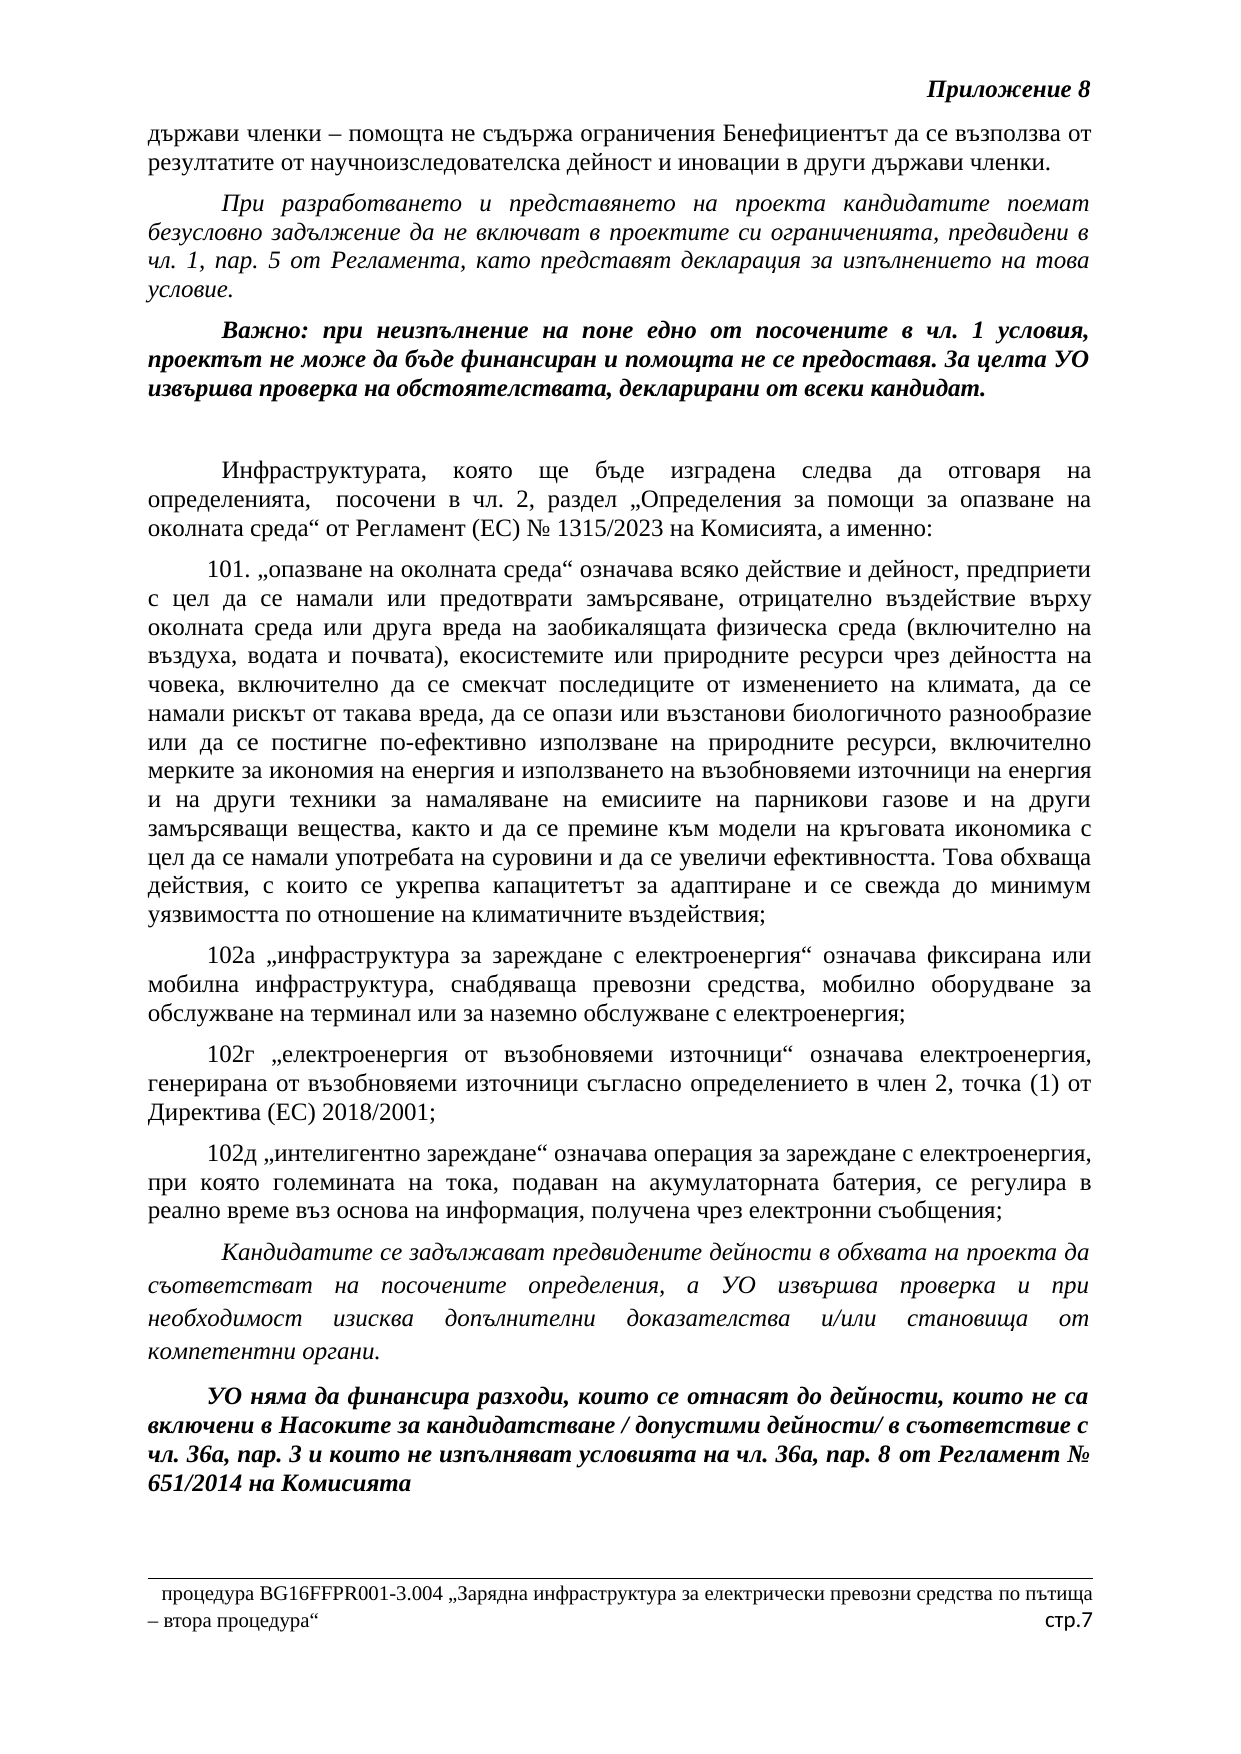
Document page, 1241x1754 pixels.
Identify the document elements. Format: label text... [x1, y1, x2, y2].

text Инфраструктурата, която ще бъде изградена следва да отговаря на определенията, посочени в чл. 2, раздел „Определения за помощи за опазване на околната среда“ от Регламент (ЕС) № 1315/2023 на Комисията, а именно: [148, 456, 1093, 542]
text Кандидатите се задължават предвидените дейности в обхвата на проекта да съответстват на посочените определения, а УО извършва проверка и при необходимост изисква допълнителни доказателства и/или становища от компетентни органи. [148, 1237, 1093, 1365]
text 101. „опазване на околната среда“ означава всяко действие и дейност, предприети с цел да се намали или предотврати замърсяване, отрицателно въздействие върху околната среда или друга вреда на заобикалящата физическа среда (включително на въздуха, водата и почвата), екосистемите или природните ресурси чрез дейността на човека, включително да се смекчат последиците от изменението на климата, да се намали рискът от такава вреда, да се опази или възстанови биологичното разнообразие или да се постигне по-ефективно използване на природните ресурси, включително мерките за икономия на енергия и използването на възобновяеми източници на енергия и на други техники за намаляване на емисиите на парникови газове и на други замърсяващи вещества, както и да се премине към модели на кръговата икономика с цел да се намали употребата на суровини и да се увеличи ефективността. Това обхваща действия, с които се укрепва капацитетът за адаптиране и се свежда до минимум уязвимостта по отношение на климатичните въздействия; [148, 554, 1093, 928]
text 102a „инфраструктура за зареждане с електроенергия“ означава фиксирана или мобилна инфраструктура, снабдяваща превозни средства, мобилно оборудване за обслужване на терминал или за наземно обслужване с електроенергия; [148, 941, 1093, 1027]
text УО няма да финансира разходи, които се отнасят до дейности, които не са включени в Насоките за кандидатстване / допустими дейности/ в съответствие с чл. 36а, пар. 3 и които не изпълняват условията на чл. 36а, пар. 8 от Регламент № 651/2014 на Комисията [148, 1381, 1093, 1496]
text При разработването и представянето на проекта кандидатите поемат безусловно задължение да не включват в проектите си ограниченията, предвидени в чл. 1, пар. 5 от Регламента, като представят декларация за изпълнението на това условие. [148, 188, 1093, 303]
text 102д „интелигентно зареждане“ означава операция за зареждане с електроенергия, при която големината на тока, подаван на акумулаторната батерия, се регулира в реално време въз основа на информация, получена чрез електронни съобщения; [148, 1138, 1093, 1224]
text 102г „електроенергия от възобновяеми източници“ означава електроенергия, генерирана от възобновяеми източници съгласно определението в член 2, точка (1) от Директива (ЕС) 2018/2001; [148, 1039, 1093, 1126]
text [148, 118, 1093, 176]
text Важно: при неизпълнение на поне едно от посочените в чл. 1 условия, проектът не може да бъде финансиран и помощта не се предоставя. За целта УО извършва проверка на обстоятелствата, декларирани от всеки кандидат. [148, 316, 1093, 402]
